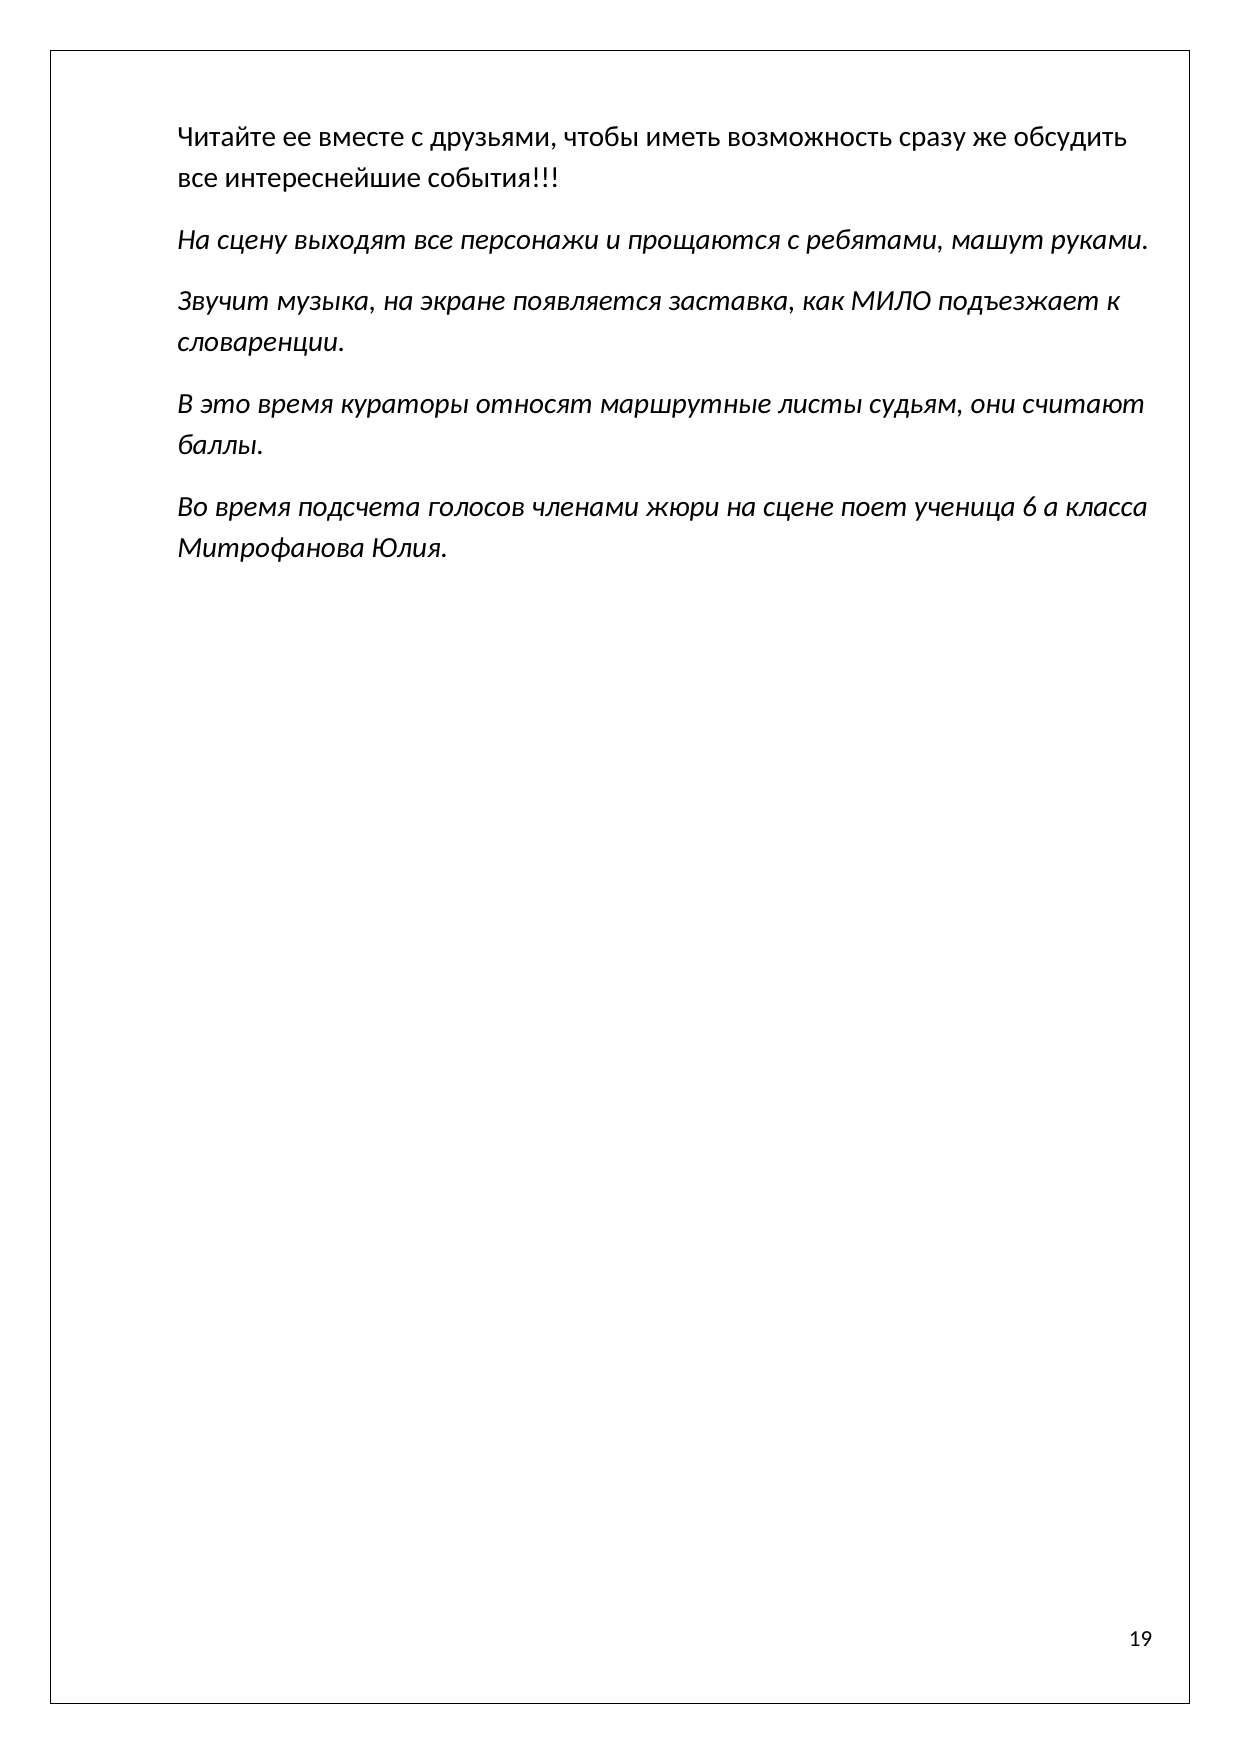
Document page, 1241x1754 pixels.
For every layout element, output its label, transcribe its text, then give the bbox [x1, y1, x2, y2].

text Во время подсчета голосов членами жюри на сцене поет ученица 6 а класса Митрофанова Юлия. [177, 488, 1152, 564]
text В это время кураторы относят маршрутные листы судьям, они считают баллы. [177, 385, 1152, 462]
text Звучит музыка, на экране появляется заставка, как МИЛО подъезжает к словаренции. [177, 282, 1152, 359]
text На сцену выходят все персонажи и прощаются с ребятами, машут руками. [177, 221, 1152, 256]
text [177, 118, 1152, 194]
